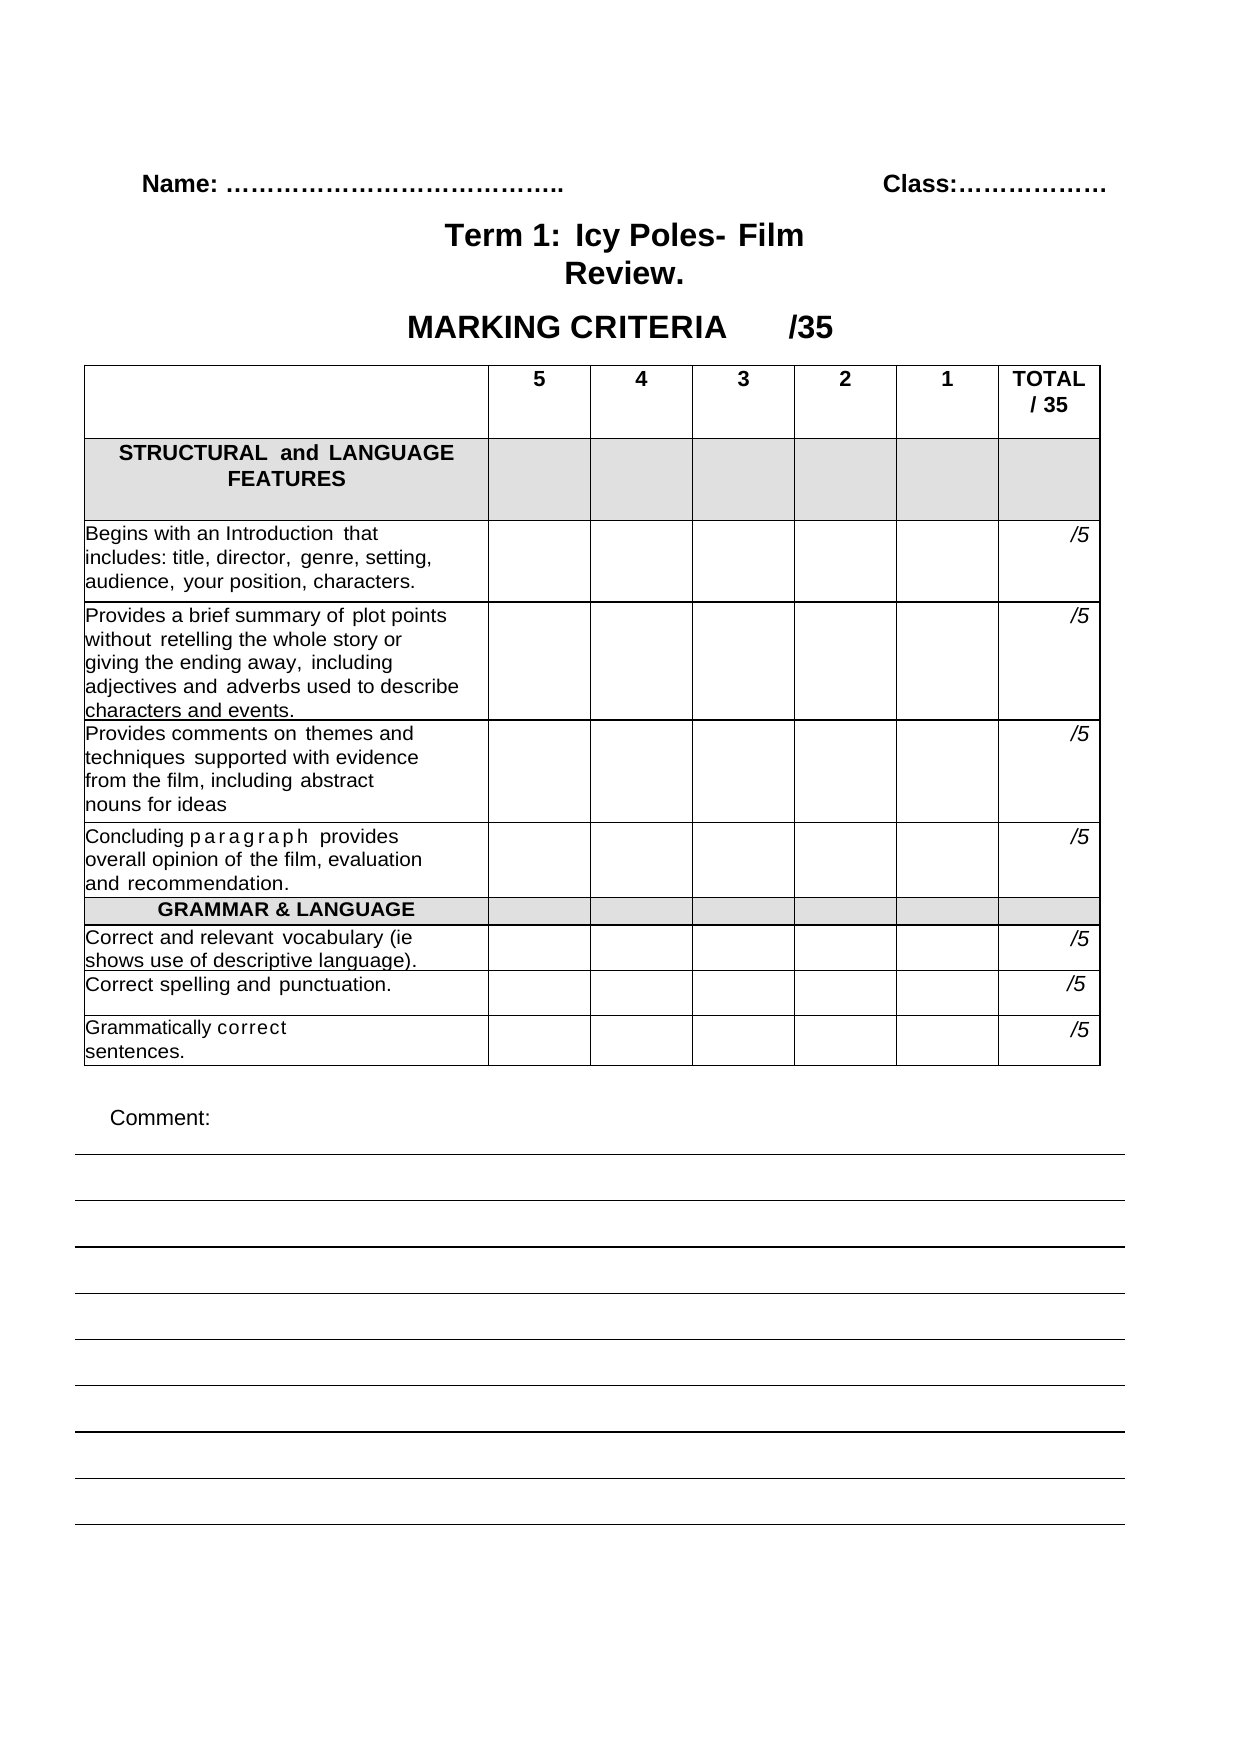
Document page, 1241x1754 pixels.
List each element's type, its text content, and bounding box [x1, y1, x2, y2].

table_cell [795, 898, 896, 924]
table_cell /5 [999, 971, 1099, 1015]
table_cell [897, 603, 998, 719]
table_cell [591, 521, 692, 601]
table_cell [591, 823, 692, 897]
table_cell [999, 439, 1099, 520]
table_cell GRAMMAR & LANGUAGE /15 [85, 898, 488, 924]
table_cell [489, 926, 590, 970]
table_cell [795, 721, 896, 822]
table_cell Provides a brief summary of plot points without retelling the whole story or giving the ending away, including adjectives and adverbs used to describe characters and events. [85, 603, 488, 719]
table_cell Concluding paragraph provides overall opinion of the film, evaluation and recommendation. [85, 823, 488, 897]
table_cell /5 [999, 823, 1099, 897]
table_cell /5 [999, 721, 1099, 822]
table_cell [489, 898, 590, 924]
table_cell [897, 721, 998, 822]
table_cell [795, 1016, 896, 1065]
table_cell [795, 823, 896, 897]
table_header [85, 366, 488, 438]
table_cell [897, 521, 998, 601]
table_cell [693, 439, 794, 520]
table_cell [489, 521, 590, 601]
table_cell /5 [999, 603, 1099, 719]
table_cell [693, 971, 794, 1015]
table_header TOTAL / 35 [999, 366, 1099, 438]
table_cell [591, 603, 692, 719]
table_cell [489, 721, 590, 822]
table_cell [489, 971, 590, 1015]
table_cell [795, 521, 896, 601]
table_cell /5 [999, 926, 1099, 970]
table_cell [489, 823, 590, 897]
table_cell Correct spelling and punctuation. [85, 971, 488, 1015]
table_header 4 [591, 366, 692, 438]
table_cell [489, 603, 590, 719]
table_cell [693, 898, 794, 924]
table_cell [795, 439, 896, 520]
table_cell [693, 926, 794, 970]
table_header 5 [489, 366, 590, 438]
table_cell [693, 603, 794, 719]
table_cell [591, 898, 692, 924]
table_cell [693, 721, 794, 822]
table_cell [591, 1016, 692, 1065]
table_cell [897, 823, 998, 897]
table_cell [897, 898, 998, 924]
table_cell /5 [999, 1016, 1099, 1065]
table_cell STRUCTURAL and LANGUAGE FEATURES [85, 439, 488, 520]
table_cell [897, 1016, 998, 1065]
table_cell Correct and relevant vocabulary (ie shows use of descriptive language). [85, 926, 488, 970]
text Term 1: Icy Poles- Film Review. [385, 216, 863, 291]
table_header 2 [795, 366, 896, 438]
text Comment: [109, 1105, 1165, 1130]
table_cell Begins with an Introduction that includes: title, director, genre, setting, audience, your position, characters. [85, 521, 488, 601]
table_cell [795, 603, 896, 719]
table_cell [897, 926, 998, 970]
table_cell [897, 439, 998, 520]
table_cell [693, 823, 794, 897]
table_cell [591, 971, 692, 1015]
table_cell Grammatically correct sentences. [85, 1016, 488, 1065]
table_cell [591, 926, 692, 970]
table_cell [999, 898, 1099, 924]
table_cell [489, 439, 590, 520]
text Name: ………………………………….. Class:……………… [84, 169, 1165, 198]
table_cell [591, 439, 692, 520]
table_header 1 [897, 366, 998, 438]
table_cell Provides comments on themes and techniques supported with evidence from the film, including abstract nouns for ideas [85, 721, 488, 822]
table_cell [897, 971, 998, 1015]
table_cell [591, 721, 692, 822]
table_cell [693, 1016, 794, 1065]
table_cell [489, 1016, 590, 1065]
table_cell [693, 521, 794, 601]
table_cell [795, 971, 896, 1015]
text MARKING CRITERIA /35 [75, 308, 1165, 346]
table_cell /5 [999, 521, 1099, 601]
table_header 3 [693, 366, 794, 438]
table_cell [795, 926, 896, 970]
